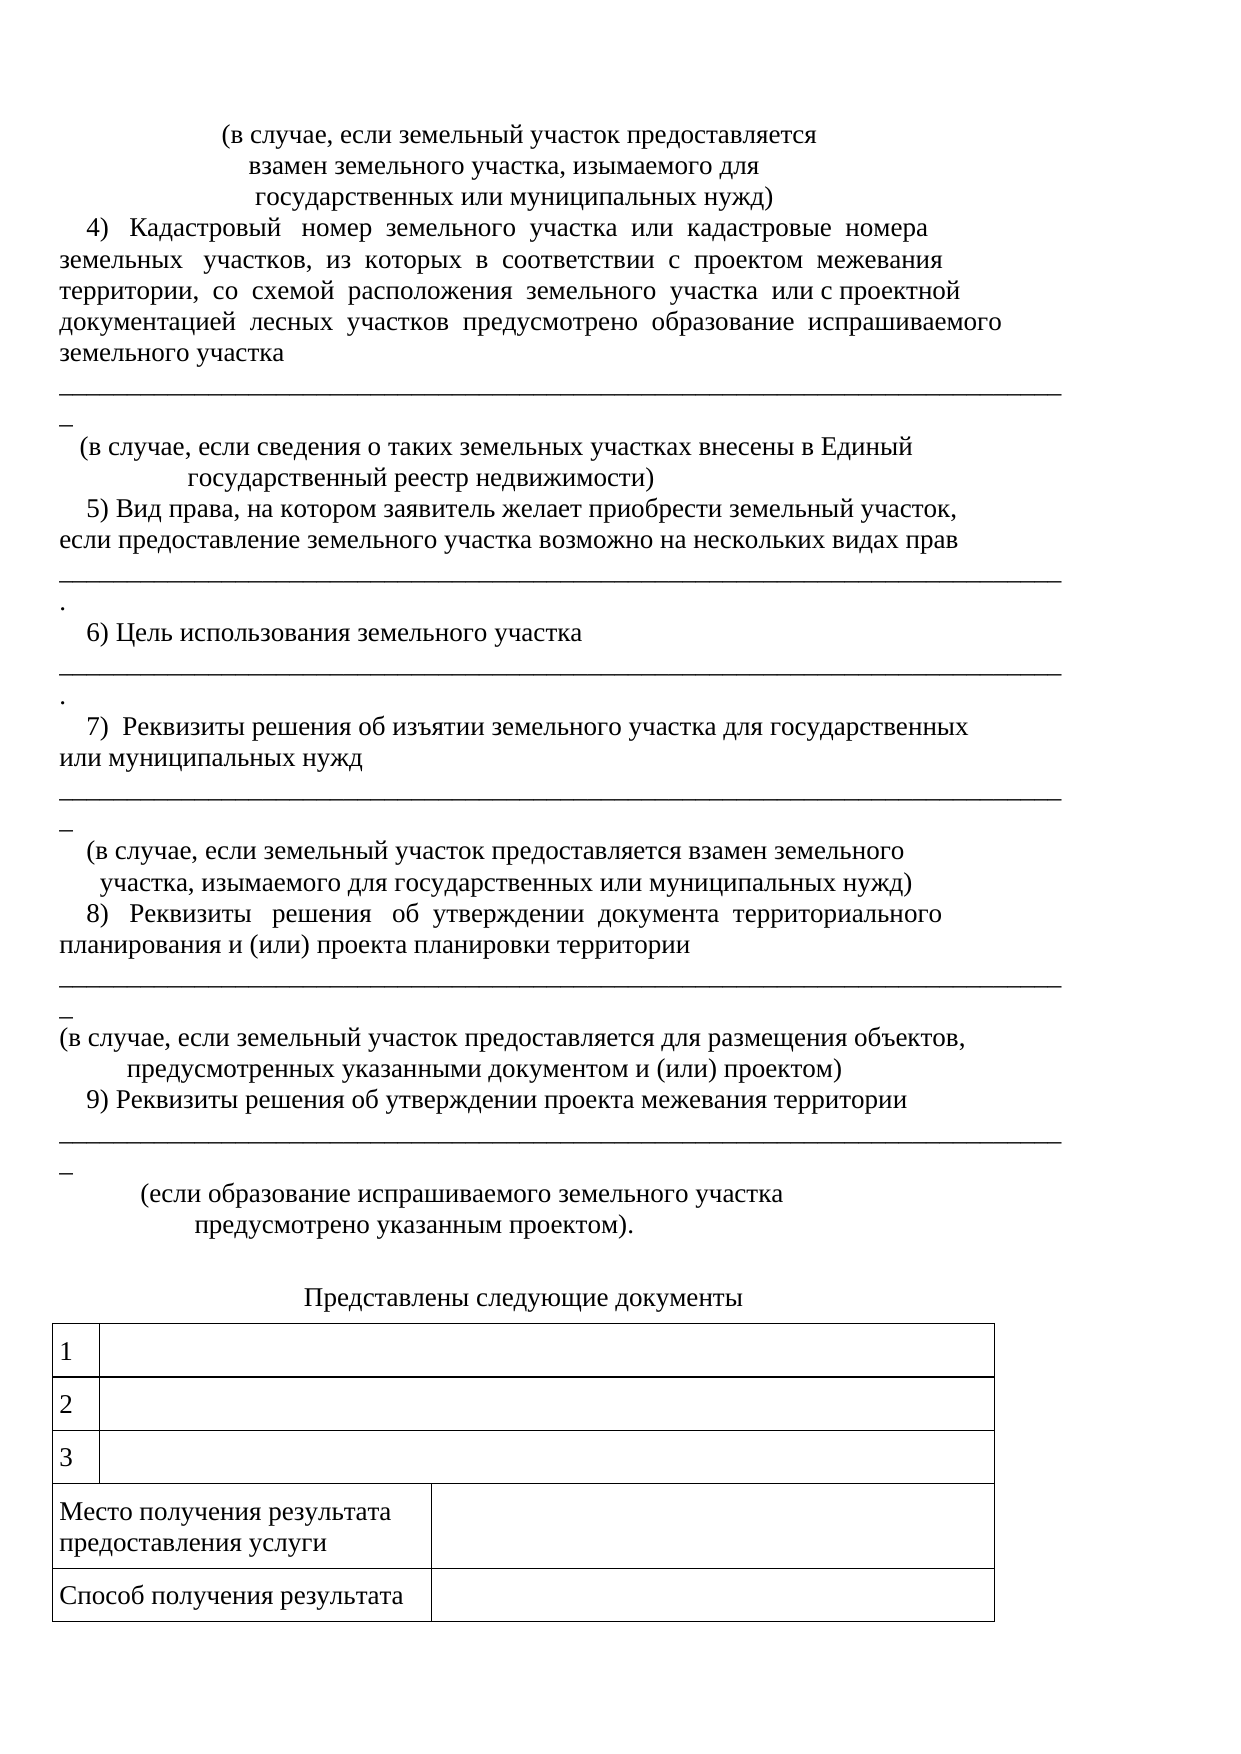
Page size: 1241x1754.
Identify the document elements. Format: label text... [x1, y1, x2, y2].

text или муниципальных нужд [59, 741, 1063, 772]
text 4) Кадастровый номер земельного участка или кадастровые номера [59, 212, 1063, 243]
text государственный реестр недвижимости) [59, 461, 1063, 492]
table_cell [432, 1569, 994, 1621]
text планирования и (или) проекта планировки территории [59, 928, 1063, 959]
text 9) Реквизиты решения об утверждении проекта межевания территории [59, 1084, 1063, 1115]
text ___________________________________________________________________________ [59, 367, 1063, 429]
text (в случае, если сведения о таких земельных участках внесены в Единый [59, 429, 1063, 461]
text земельного участка [59, 336, 1063, 367]
table_cell 2 [53, 1378, 99, 1430]
text 6) Цель использования земельного участка [59, 616, 1063, 648]
text государственных или муниципальных нужд) [59, 180, 1063, 212]
text (в случае, если земельный участок предоставляется взамен земельного [59, 834, 1063, 866]
text __________________________________________________________________________. [59, 648, 1063, 710]
text документацией лесных участков предусмотрено образование испрашиваемого [59, 305, 1063, 336]
text земельных участков, из которых в соответствии с проектом межевания [59, 243, 1063, 274]
text предусмотрено указанным проектом). [59, 1208, 1063, 1239]
table_header Представлены следующие документы [53, 1271, 994, 1323]
table_cell [432, 1484, 994, 1568]
text ___________________________________________________________________________ [59, 772, 1063, 834]
text участка, изымаемого для государственных или муниципальных нужд) [59, 866, 1063, 897]
text __________________________________________________________________________. [59, 554, 1063, 616]
table_cell Место получения результата предоставления услуги [53, 1484, 431, 1568]
table_cell 3 [53, 1431, 99, 1483]
table_cell Способ получения результата [53, 1569, 431, 1621]
table_cell [100, 1378, 994, 1430]
text взамен земельного участка, изымаемого для [59, 149, 1063, 180]
text 5) Вид права, на котором заявитель желает приобрести земельный участок, [59, 492, 1063, 523]
text предусмотренных указанными документом и (или) проектом) [59, 1052, 1063, 1084]
table_cell [100, 1431, 994, 1483]
text территории, со схемой расположения земельного участка или с проектной [59, 274, 1063, 305]
text 7) Реквизиты решения об изъятии земельного участка для государственных [59, 710, 1063, 741]
text 8) Реквизиты решения об утверждении документа территориального [59, 897, 1063, 928]
text (если образование испрашиваемого земельного участка [59, 1177, 1063, 1208]
text если предоставление земельного участка возможно на нескольких видах прав [59, 523, 1063, 554]
table_cell 1 [53, 1324, 99, 1376]
text ___________________________________________________________________________ [59, 959, 1063, 1021]
table_cell [100, 1324, 994, 1376]
text (в случае, если земельный участок предоставляется для размещения объектов, [59, 1021, 1063, 1052]
text ___________________________________________________________________________ [59, 1115, 1063, 1177]
text (в случае, если земельный участок предоставляется [59, 118, 1063, 149]
